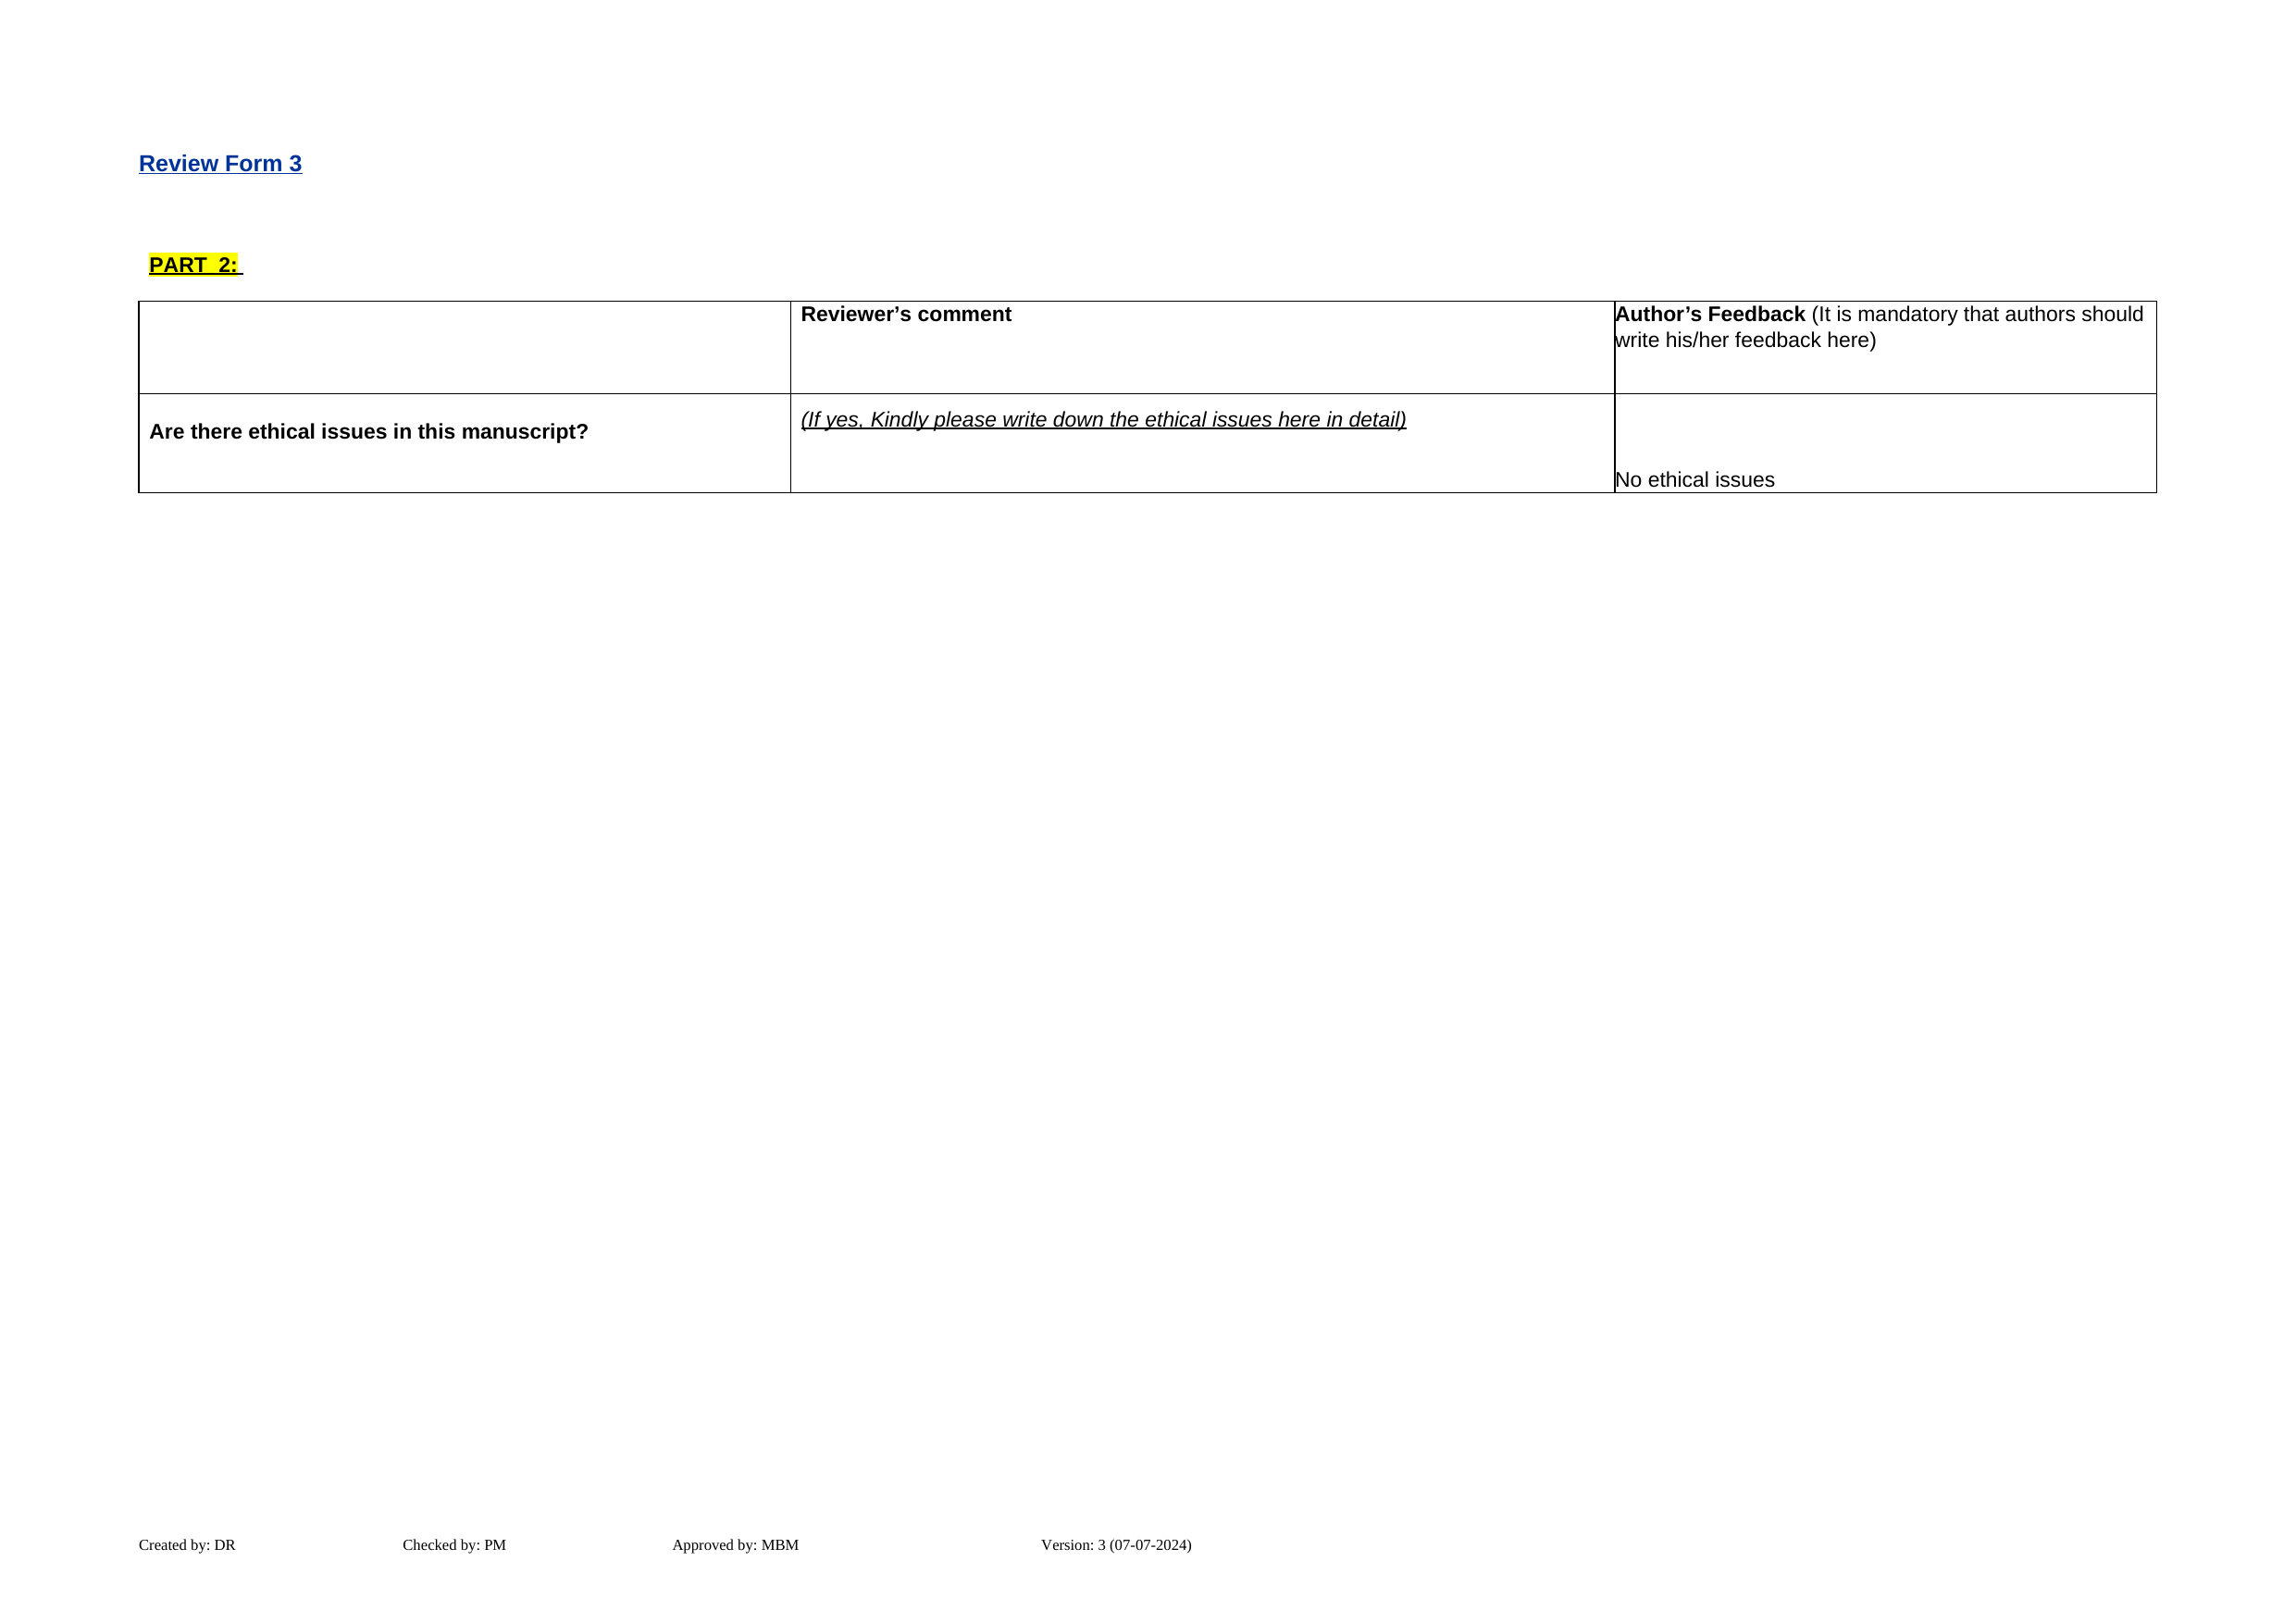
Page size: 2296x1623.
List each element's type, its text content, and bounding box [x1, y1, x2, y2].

table_cell (If yes, Kindly please write down the ethical issues here in detail) [791, 394, 1614, 492]
table_cell Reviewer’s comment [791, 302, 1614, 393]
table_cell [140, 302, 790, 393]
table_cell Author’s Feedback (It is mandatory that authors should write his/her feedback here) [1616, 302, 2156, 393]
table_cell No ethical issues [1616, 394, 2156, 492]
table_cell Are there ethical issues in this manuscript? [140, 394, 790, 492]
table_header PART 2: [139, 253, 2156, 301]
